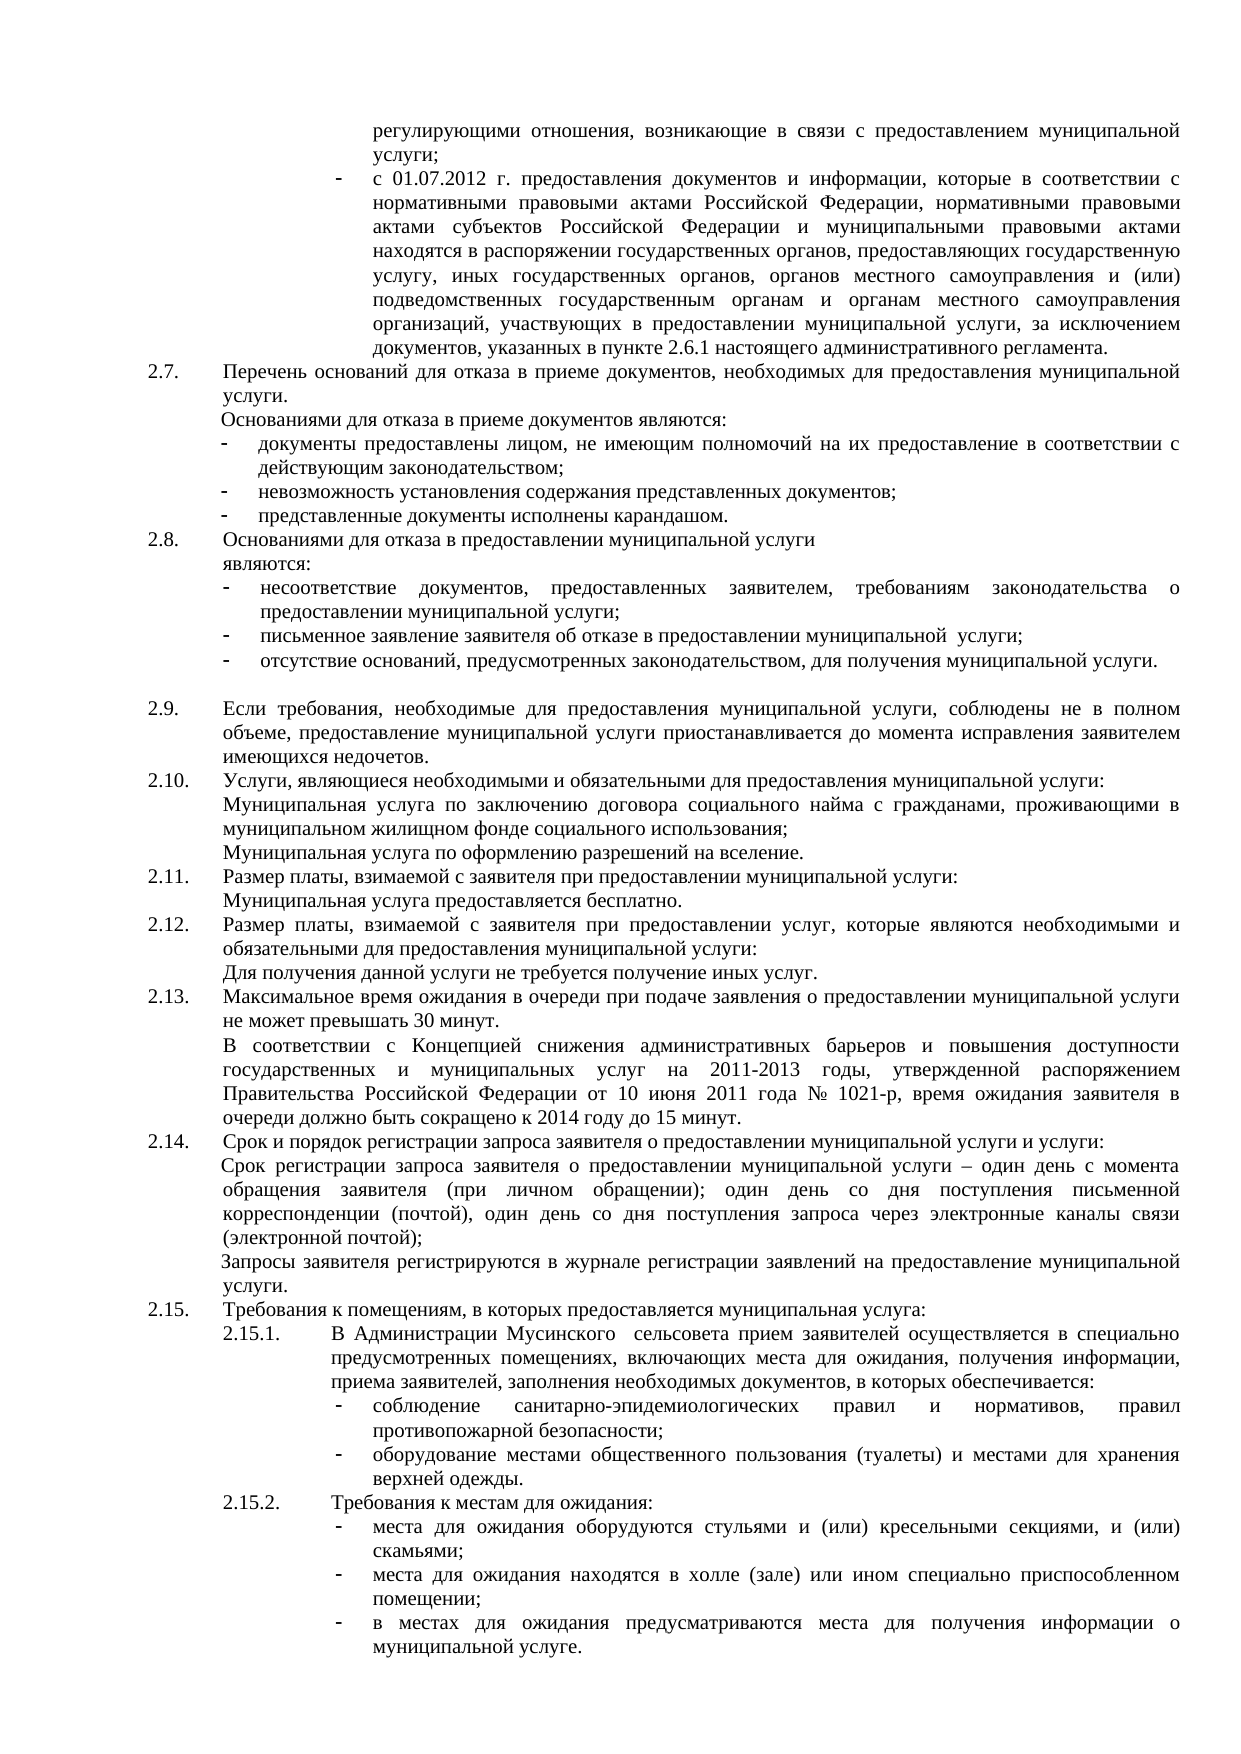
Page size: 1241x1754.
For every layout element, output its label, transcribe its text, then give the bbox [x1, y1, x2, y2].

text В соответствии с Концепцией снижения административных барьеров и повышения доступности государственных и муниципальных услуг на 2011-2013 годы, утвержденной распоряжением Правительства Российской Федерации от 10 июня 2011 года № 1021-р, время ожидания заявителя в очереди должно быть сокращено к 2014 году до 15 минут. [223, 1032, 1181, 1129]
list Перечень оснований для отказа в приеме документов, необходимых для предоставления муниципальной услуги. [148, 359, 1181, 407]
list невозможность установления содержания представленных документов; [221, 479, 1181, 503]
text Основаниями для отказа в приеме документов являются: [148, 407, 1181, 431]
text Муниципальная услуга по оформлению разрешений на вселение. [223, 840, 1181, 864]
list Максимальное время ожидания в очереди при подаче заявления о предоставлении муниципальной услуги не может превышать 30 минут. [148, 984, 1181, 1032]
list Основаниями для отказа в предоставлении муниципальной услуги [148, 527, 1181, 551]
list оборудование местами общественного пользования (туалеты) и местами для хранения верхней одежды. [335, 1442, 1181, 1490]
list места для ожидания находятся в холле (зале) или ином специально приспособленном помещении; [335, 1562, 1181, 1610]
list Требования к местам для ожидания: [223, 1490, 1181, 1514]
text Срок регистрации запроса заявителя о предоставлении муниципальной услуги – один день с момента обращения заявителя (при личном обращении); один день со дня поступления письменной корреспонденции (почтой), один день со дня поступления запроса через электронные каналы связи (электронной почтой); [221, 1153, 1181, 1249]
list представленные документы исполнены карандашом. [221, 503, 1181, 527]
text являются: [223, 551, 1181, 575]
list Если требования, необходимые для предоставления муниципальной услуги, соблюдены не в полном объеме, предоставление муниципальной услуги приостанавливается до момента исправления заявителем имеющихся недочетов. [148, 696, 1181, 768]
list документы предоставлены лицом, не имеющим полномочий на их предоставление в соответствии с действующим законодательством; [221, 431, 1181, 479]
list Размер платы, взимаемой с заявителя при предоставлении услуг, которые являются необходимыми и обязательными для предоставления муниципальной услуги: [148, 912, 1181, 960]
list соблюдение санитарно-эпидемиологических правил и нормативов, правил противопожарной безопасности; [335, 1393, 1181, 1442]
list несоответствие документов, предоставленных заявителем, требованиям законодательства о предоставлении муниципальной услуги; [223, 575, 1181, 623]
list письменное заявление заявителя об отказе в предоставлении муниципальной услуги; [223, 623, 1181, 647]
list В Администрации Мусинского сельсовета прием заявителей осуществляется в специально предусмотренных помещениях, включающих места для ожидания, получения информации, приема заявителей, заполнения необходимых документов, в которых обеспечивается: [223, 1321, 1181, 1393]
list места для ожидания оборудуются стульями и (или) кресельными секциями, и (или) скамьями; [335, 1514, 1181, 1562]
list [335, 118, 1181, 166]
list с 01.07.2012 г. предоставления документов и информации, которые в соответствии с нормативными правовыми актами Российской Федерации, нормативными правовыми актами субъектов Российской Федерации и муниципальными правовыми актами находятся в распоряжении государственных органов, предоставляющих государственную услугу, иных государственных органов, органов местного самоуправления и (или) подведомственных государственным органам и органам местного самоуправления организаций, участвующих в предоставлении муниципальной услуги, за исключением документов, указанных в пункте 2.6.1 настоящего административного регламента. [335, 166, 1181, 359]
text Муниципальная услуга предоставляется бесплатно. [223, 888, 1181, 912]
list в местах для ожидания предусматриваются места для получения информации о муниципальной услуге. [335, 1610, 1181, 1658]
list Услуги, являющиеся необходимыми и обязательными для предоставления муниципальной услуги: [148, 768, 1181, 792]
list Размер платы, взимаемой с заявителя при предоставлении муниципальной услуги: [148, 864, 1181, 888]
text Муниципальная услуга по заключению договора социального найма с гражданами, проживающими в муниципальном жилищном фонде социального использования; [223, 792, 1181, 840]
list отсутствие оснований, предусмотренных законодательством, для получения муниципальной услуги. [223, 647, 1181, 672]
list Срок и порядок регистрации запроса заявителя о предоставлении муниципальной услуги и услуги: [148, 1129, 1181, 1153]
text Для получения данной услуги не требуется получение иных услуг. [223, 960, 1181, 984]
list Требования к помещениям, в которых предоставляется муниципальная услуга: [148, 1297, 1181, 1321]
text Запросы заявителя регистрируются в журнале регистрации заявлений на предоставление муниципальной услуги. [221, 1249, 1181, 1297]
